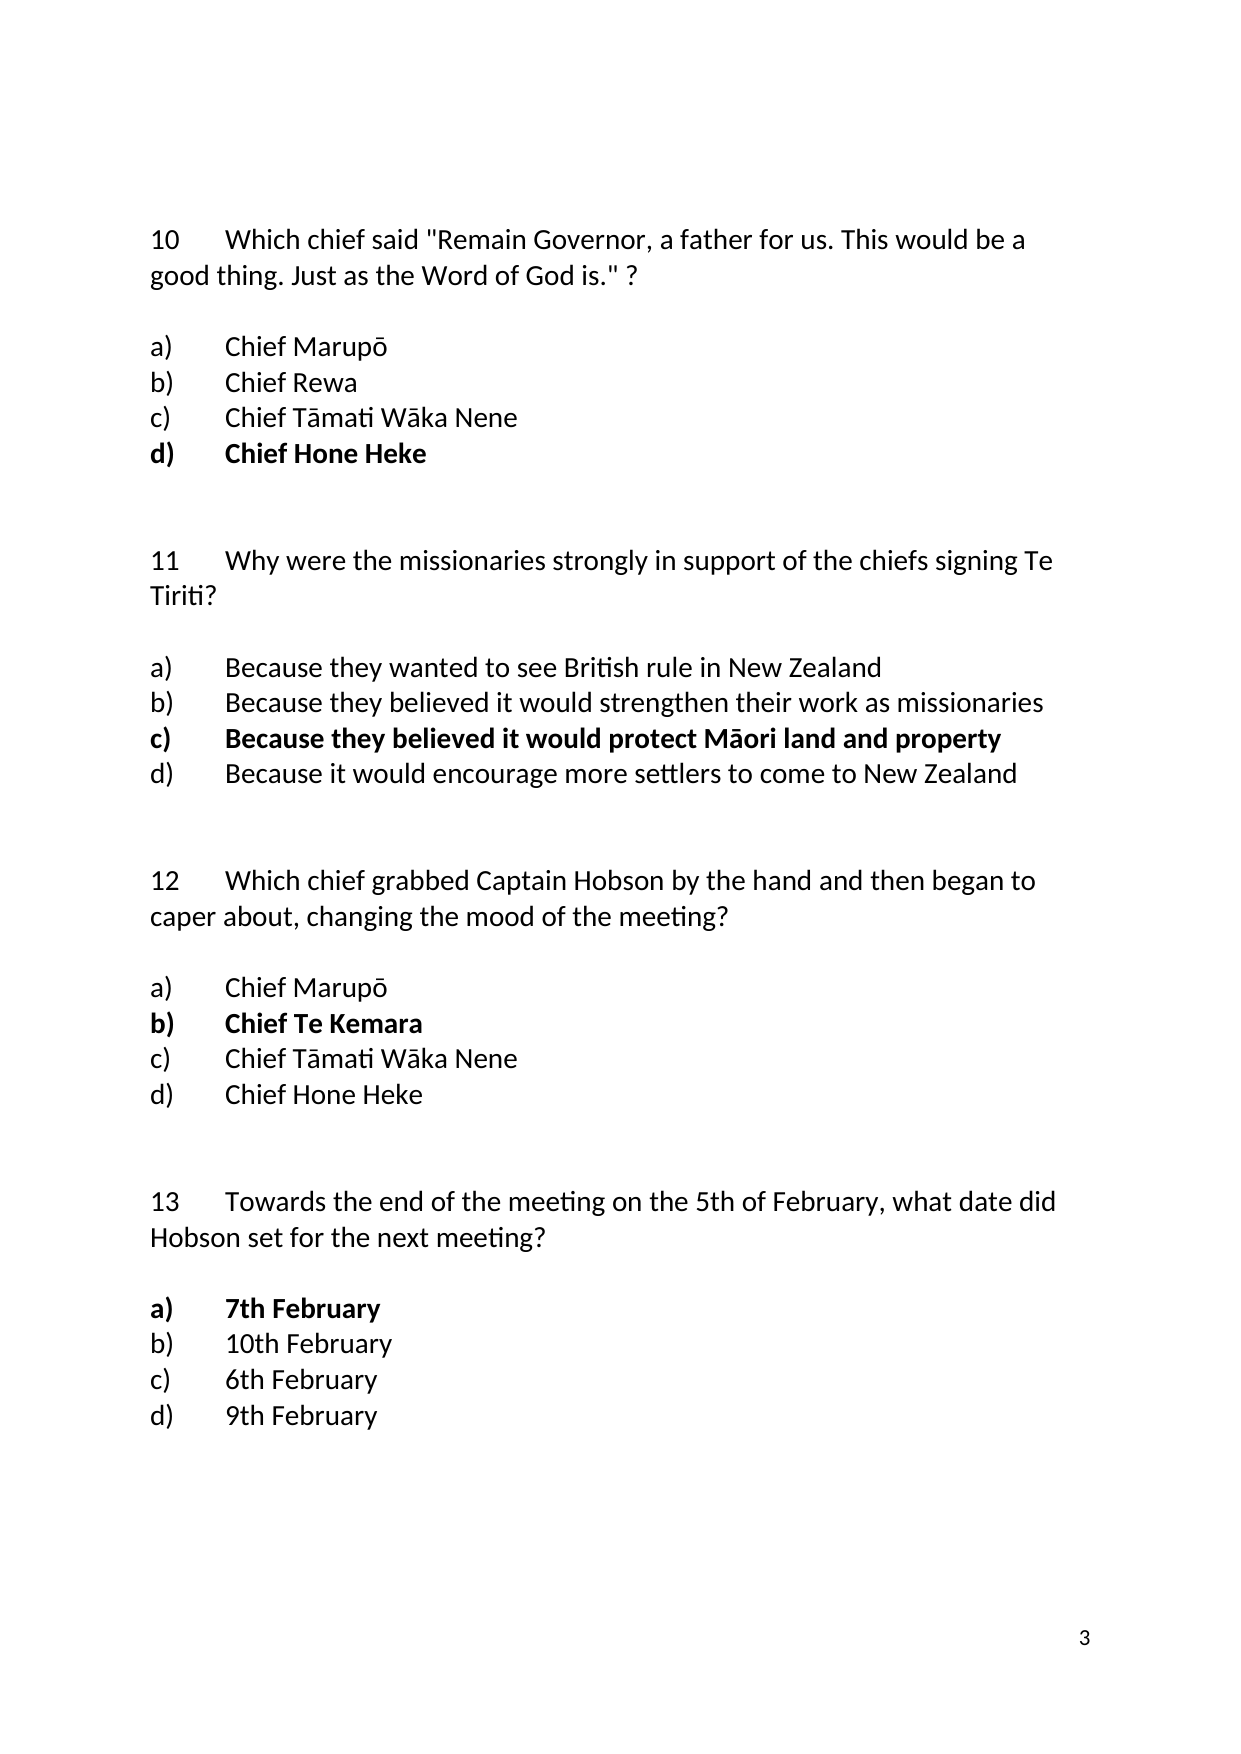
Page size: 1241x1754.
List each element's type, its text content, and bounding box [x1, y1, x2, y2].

text 12 Which chief grabbed Captain Hobson by the hand and then began to caper about, changing the mood of the meeting? [150, 862, 1090, 934]
text c) Chief Tāmati Wāka Nene [150, 1041, 1090, 1076]
text b) Chief Te Kemara [150, 1005, 1090, 1041]
text 13 Towards the end of the meeting on the 5th of February, what date did Hobson set for the next meeting? [150, 1183, 1090, 1254]
text c) Because they believed it would protect Māori land and property [150, 720, 1090, 756]
text d) Because it would encourage more settlers to come to New Zealand [150, 756, 1090, 791]
text 11 Why were the missionaries strongly in support of the chiefs signing Te Tiriti? [150, 542, 1090, 613]
text d) 9th February [150, 1397, 1090, 1432]
text a) 7th February [150, 1290, 1090, 1326]
text d) Chief Hone Heke [150, 1076, 1090, 1112]
text b) Chief Rewa [150, 364, 1090, 399]
text d) Chief Hone Heke [150, 435, 1090, 471]
text c) Chief Tāmati Wāka Nene [150, 399, 1090, 435]
text 10 Which chief said "Remain Governor, a father for us. This would be a good thing. Just as the Word of God is." ? [150, 221, 1090, 292]
text b) 10th February [150, 1326, 1090, 1361]
text a) Chief Marupō [150, 328, 1090, 364]
text a) Because they wanted to see British rule in New Zealand [150, 649, 1090, 684]
text b) Because they believed it would strengthen their work as missionaries [150, 684, 1090, 720]
text c) 6th February [150, 1361, 1090, 1397]
text a) Chief Marupō [150, 969, 1090, 1005]
